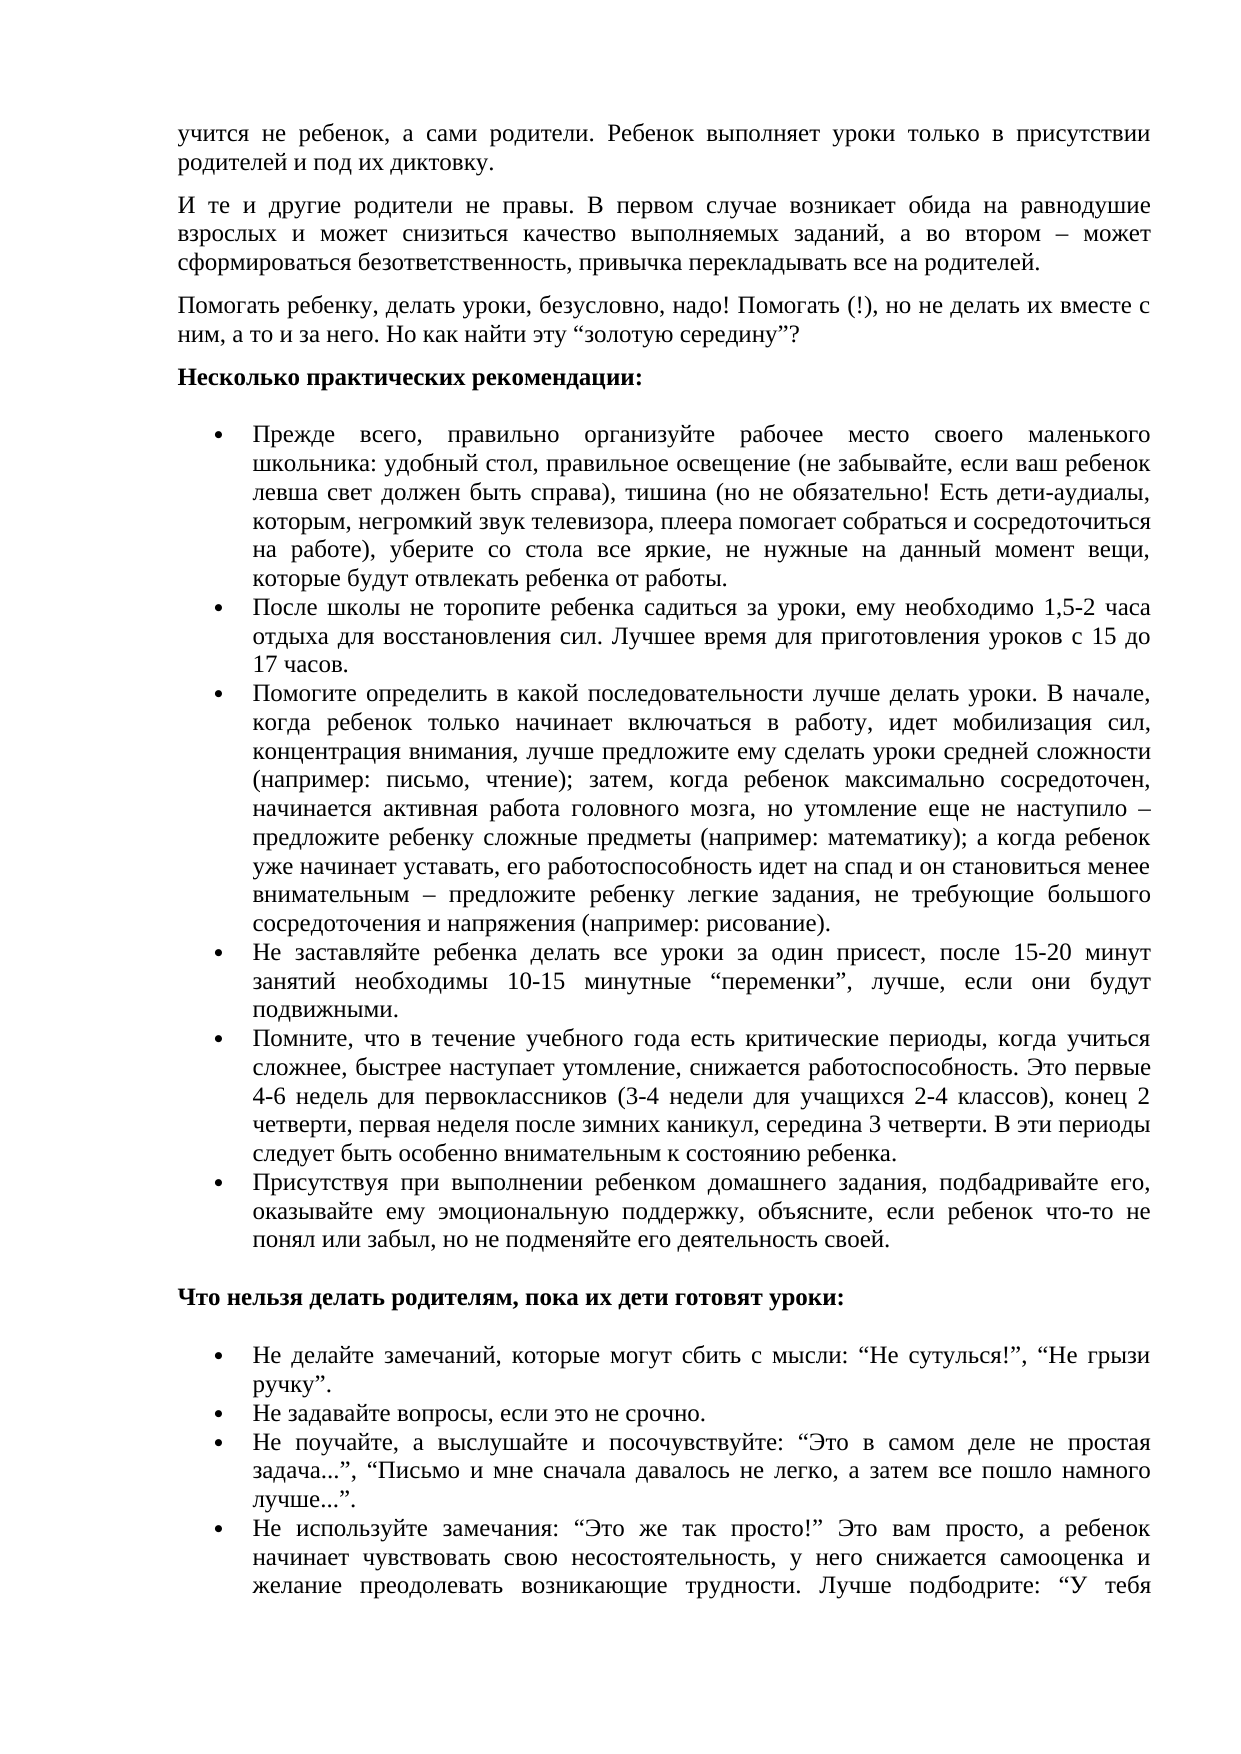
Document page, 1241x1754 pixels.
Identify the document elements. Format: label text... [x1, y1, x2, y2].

list После школы не торопите ребенка садиться за уроки, ему необходимо 1,5-2 часа отдыха для восстановления сил. Лучшее время для приготовления уроков с 15 до 17 часов. [215, 592, 1152, 678]
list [215, 1513, 1152, 1599]
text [177, 118, 1152, 176]
list Не делайте замечаний, которые могут сбить с мысли: “Не сутулься!”, “Не грызи ручку”. [215, 1340, 1152, 1398]
text Несколько практических рекомендации: [177, 362, 1152, 390]
list Присутствуя при выполнении ребенком домашнего задания, подбадривайте его, оказывайте ему эмоциональную поддержку, объясните, если ребенок что-то не понял или забыл, но не подменяйте его деятельность своей. [215, 1167, 1152, 1253]
list Не поучайте, а выслушайте и посочувствуйте: “Это в самом деле не простая задача...”, “Письмо и мне сначала давалось не легко, а затем все пошло намного лучше...”. [215, 1427, 1152, 1513]
text Что нельзя делать родителям, пока их дети готовят уроки: [177, 1282, 1152, 1311]
list Помогите определить в какой последовательности лучше делать уроки. В начале, когда ребенок только начинает включаться в работу, идет мобилизация сил, концентрация внимания, лучше предложите ему сделать уроки средней сложности (например: письмо, чтение); затем, когда ребенок максимально сосредоточен, начинается активная работа головного мозга, но утомление еще не наступило – предложите ребенку сложные предметы (например: математику); а когда ребенок уже начинает уставать, его работоспособность идет на спад и он становиться менее внимательным – предложите ребенку легкие задания, не требующие большого сосредоточения и напряжения (например: рисование). [215, 678, 1152, 937]
list Не заставляйте ребенка делать все уроки за один присест, после 15-20 минут занятий необходимы 10-15 минутные “переменки”, лучше, если они будут подвижными. [215, 937, 1152, 1023]
text Помогать ребенку, делать уроки, безусловно, надо! Помогать (!), но не делать их вместе с ним, а то и за него. Но как найти эту “золотую середину”? [177, 290, 1152, 347]
text И те и другие родители не правы. В первом случае возникает обида на равнодушие взрослых и может снизиться качество выполняемых заданий, а во втором – может сформироваться безответственность, привычка перекладывать все на родителей. [177, 190, 1152, 276]
list Прежде всего, правильно организуйте рабочее место своего маленького школьника: удобный стол, правильное освещение (не забывайте, если ваш ребенок левша свет должен быть справа), тишина (но не обязательно! Есть дети-аудиалы, которым, негромкий звук телевизора, плеера помогает собраться и сосредоточиться на работе), уберите со стола все яркие, не нужные на данный момент вещи, которые будут отвлекать ребенка от работы. [215, 419, 1152, 592]
list Не задавайте вопросы, если это не срочно. [215, 1398, 1152, 1427]
list Помните, что в течение учебного года есть критические периоды, когда учиться сложнее, быстрее наступает утомление, снижается работоспособность. Это первые 4-6 недель для первоклассников (3-4 недели для учащихся 2-4 классов), конец 2 четверти, первая неделя после зимних каникул, середина 3 четверти. В эти периоды следует быть особенно внимательным к состоянию ребенка. [215, 1023, 1152, 1167]
